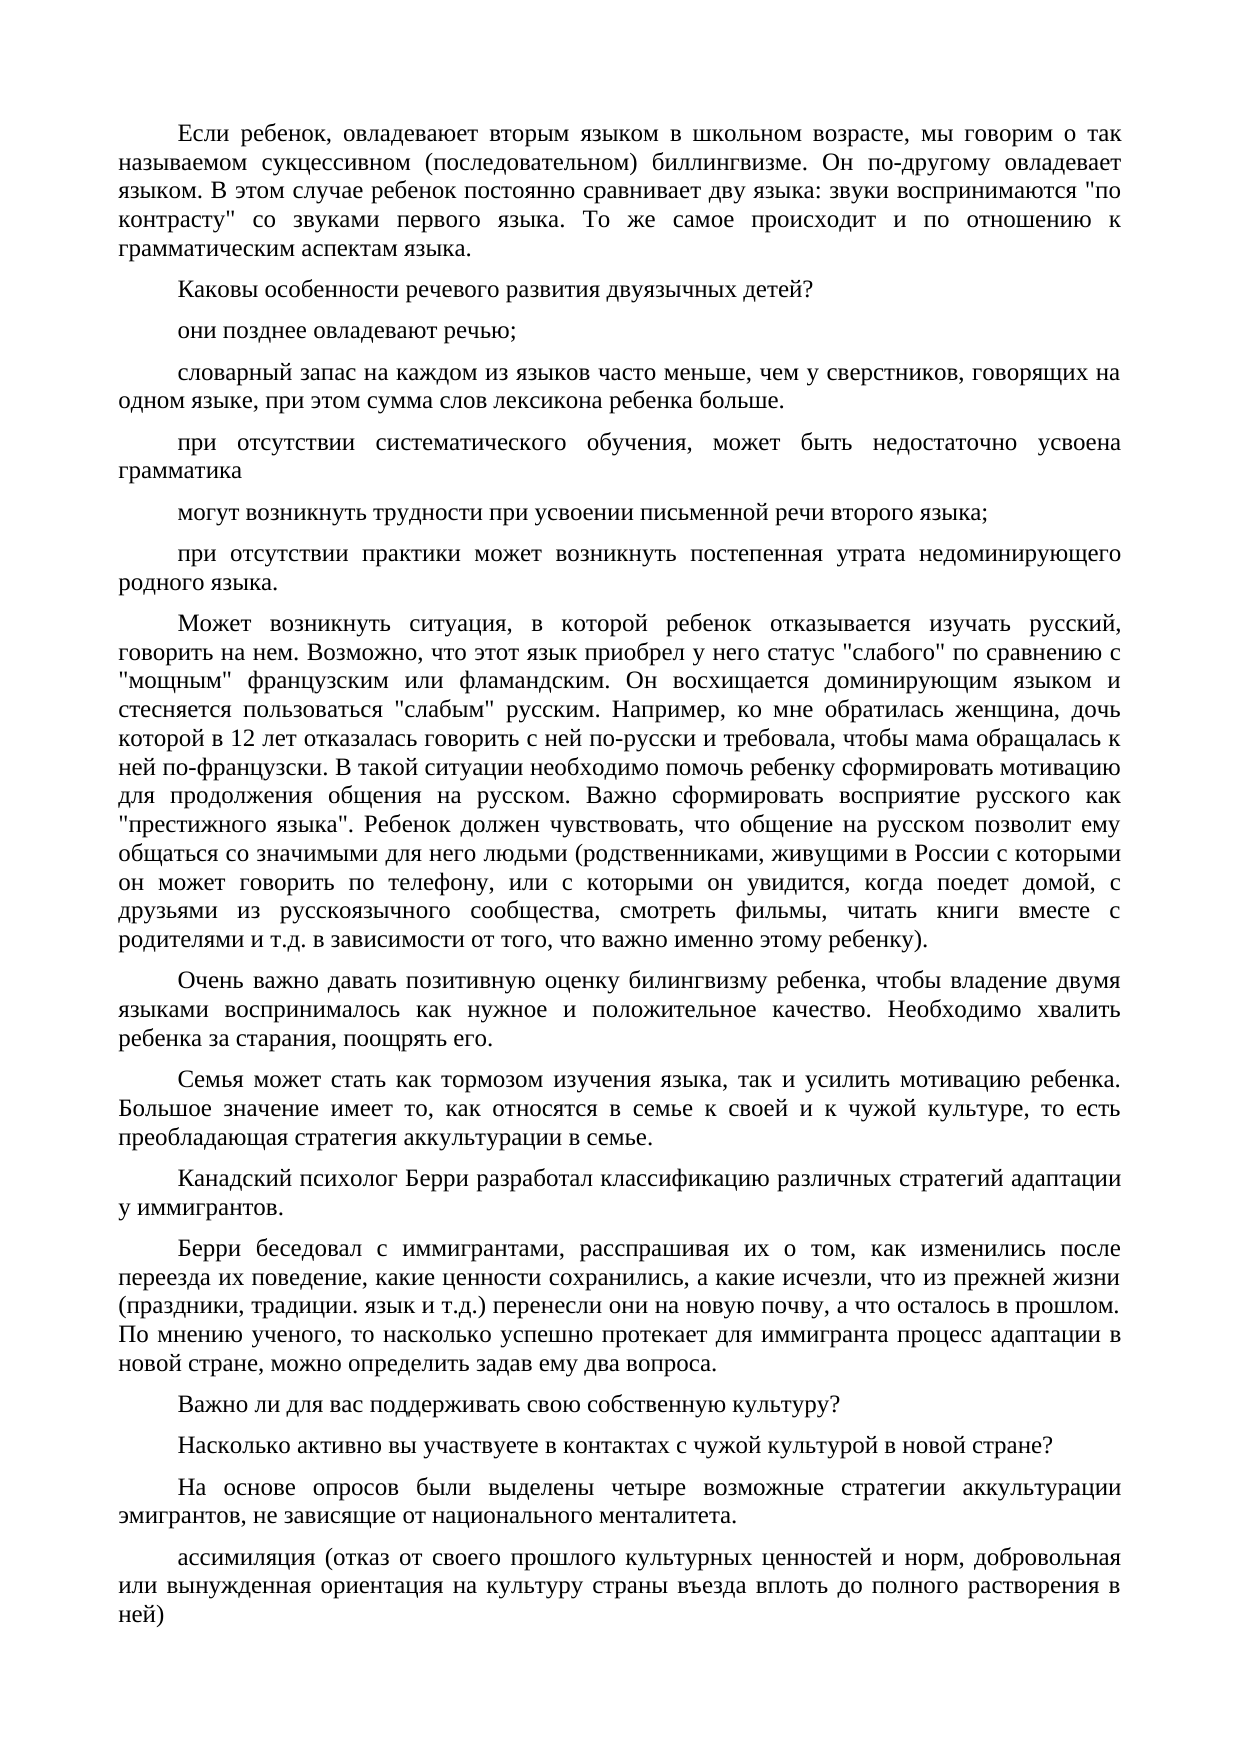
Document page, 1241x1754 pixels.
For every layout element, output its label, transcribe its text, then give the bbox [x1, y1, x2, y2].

text при отсутствии систематического обучения, может быть недостаточно усвоена грамматика [118, 427, 1122, 484]
text при отсутствии практики может возникнуть постепенная утрата недоминирующего родного языка. [118, 538, 1122, 596]
text ассимиляция (отказ от своего прошлого культурных ценностей и норм, добровольная или вынужденная ориентация на культуру страны въезда вплоть до полного растворения в ней) [118, 1542, 1122, 1628]
text Если ребенок, овладеваюет вторым языком в школьном возрасте, мы говорим о так называемом сукцессивном (последовательном) биллингвизме. Он по-другому овладевает языком. В этом случае ребенок постоянно сравнивает дву языка: звуки воспринимаются "по контрасту" со звуками первого языка. То же самое происходит и по отношению к грамматическим аспектам языка. [118, 118, 1122, 262]
text Берри беседовал с иммигрантами, расспрашивая их о том, как изменились после переезда их поведение, какие ценности сохранились, а какие исчезли, что из прежней жизни (праздники, традиции. язык и т.д.) перенесли они на новую почву, а что осталось в прошлом. По мнению ученого, то насколько успешно протекает для иммигранта процесс адаптации в новой стране, можно определить задав ему два вопроса. [118, 1233, 1122, 1377]
text Каковы особенности речевого развития двуязычных детей? [118, 274, 1122, 303]
text Насколько активно вы участвуете в контактах с чужой культурой в новой стране? [118, 1431, 1122, 1459]
text Важно ли для вас поддерживать свою собственную культуру? [118, 1389, 1122, 1418]
text Очень важно давать позитивную оценку билингвизму ребенка, чтобы владение двумя языками воспринималось как нужное и положительное качество. Необходимо хвалить ребенка за старания, поощрять его. [118, 966, 1122, 1052]
text словарный запас на каждом из языков часто меньше, чем у сверстников, говорящих на одном языке, при этом сумма слов лексикона ребенка больше. [118, 357, 1122, 414]
text они позднее овладевают речью; [118, 316, 1122, 344]
text могут возникнуть трудности при усвоении письменной речи второго языка; [118, 497, 1122, 526]
text Канадский психолог Берри разработал классификацию различных стратегий адаптации у иммигрантов. [118, 1163, 1122, 1221]
text Может возникнуть ситуация, в которой ребенок отказывается изучать русский, говорить на нем. Возможно, что этот язык приобрел у него статус "слабого" по сравнению с "мощным" французским или фламандским. Он восхищается доминирующим языком и стесняется пользоваться "слабым" русским. Например, ко мне обратилась женщина, дочь которой в 12 лет отказалась говорить с ней по-русски и требовала, чтобы мама обращалась к ней по-французски. В такой ситуации необходимо помочь ребенку сформировать мотивацию для продолжения общения на русском. Важно сформировать восприятие русского как "престижного языка". Ребенок должен чувствовать, что общение на русском позволит ему общаться со значимыми для него людьми (родственниками, живущими в России с которыми он может говорить по телефону, или с которыми он увидится, когда поедет домой, с друзьями из русскоязычного сообщества, смотреть фильмы, читать книги вместе с родителями и т.д. в зависимости от того, что важно именно этому ребенку). [118, 608, 1122, 953]
text На основе опросов были выделены четыре возможные стратегии аккультурации эмигрантов, не зависящие от национального менталитета. [118, 1472, 1122, 1529]
text Семья может стать как тормозом изучения языка, так и усилить мотивацию ребенка. Большое значение имеет то, как относятся в семье к своей и к чужой культуре, то есть преобладающая стратегия аккультурации в семье. [118, 1064, 1122, 1151]
